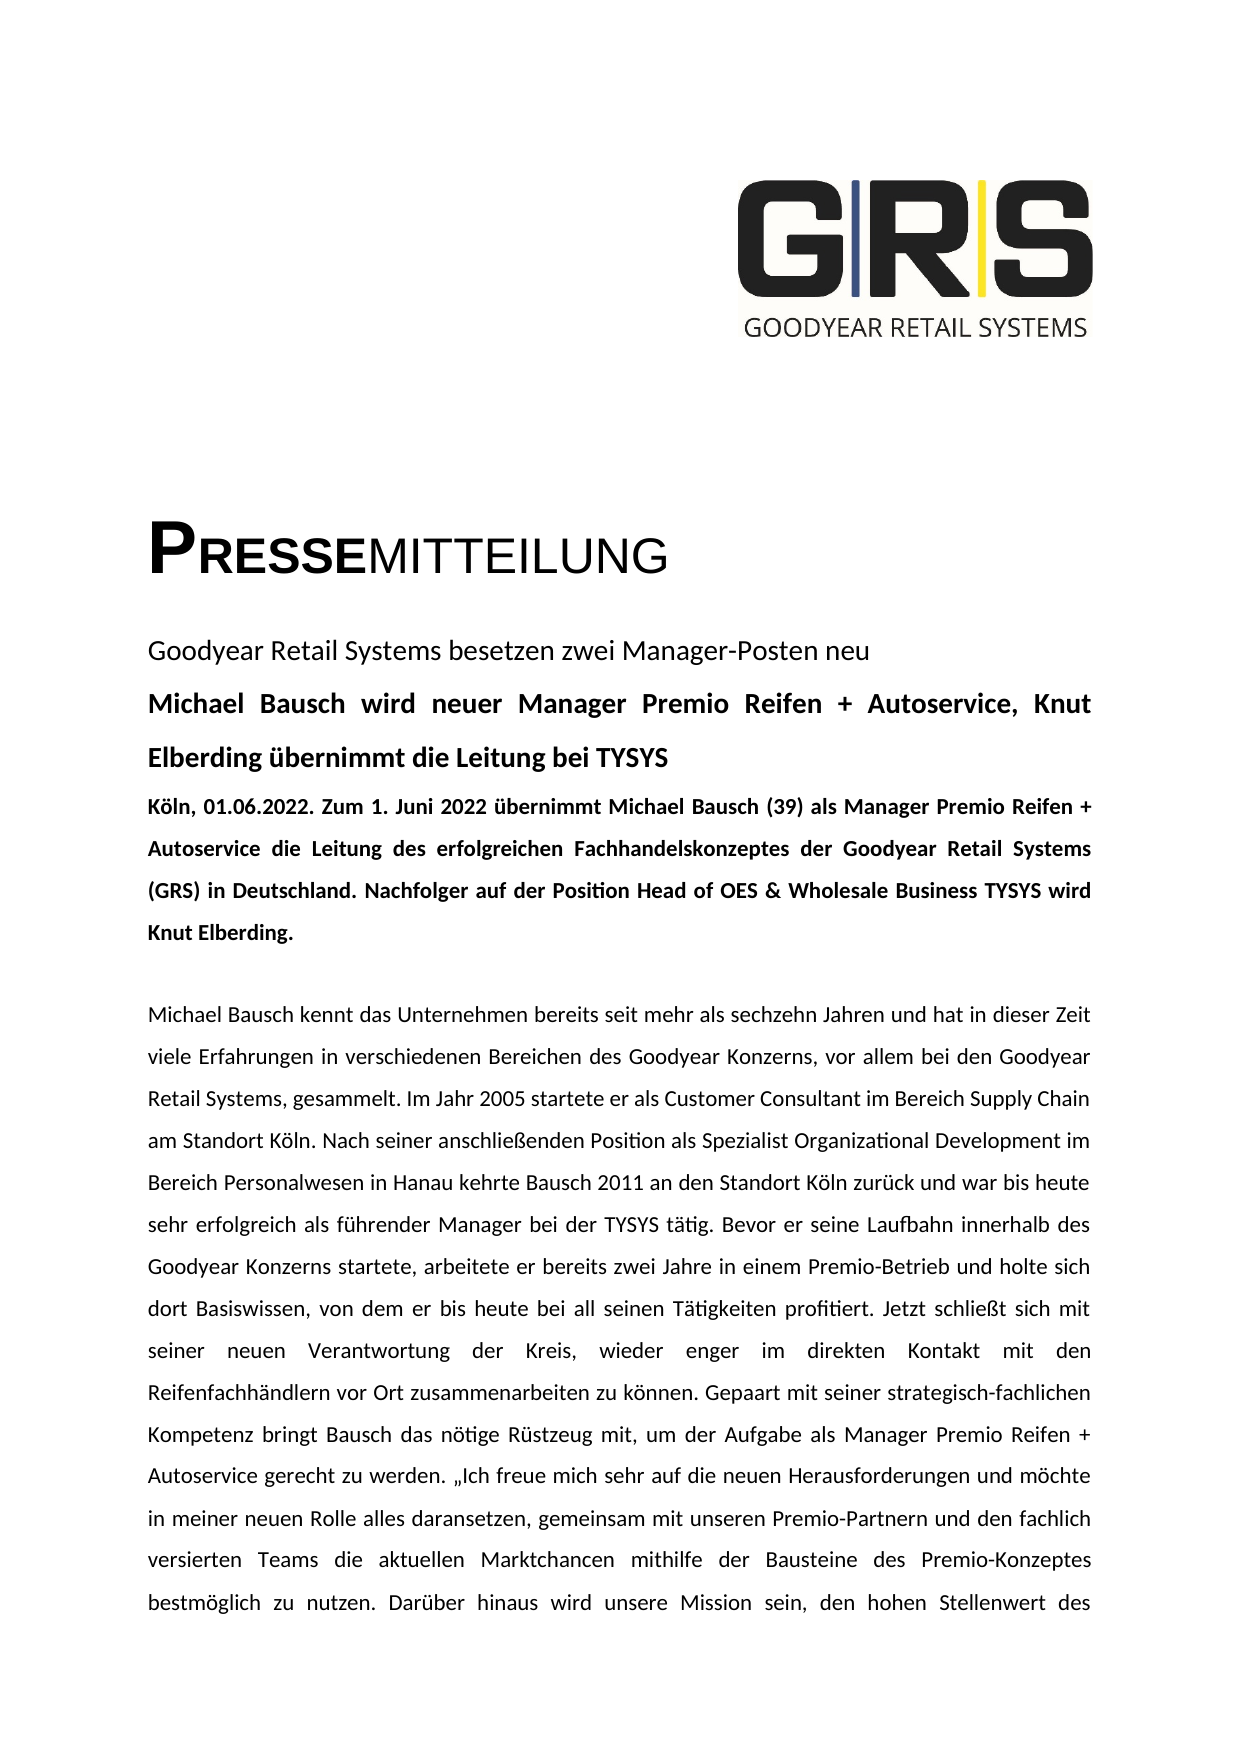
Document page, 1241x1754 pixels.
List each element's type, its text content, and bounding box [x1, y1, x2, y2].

picture [738, 180, 1093, 337]
text PRESSEMITTEILUNG [148, 503, 1093, 589]
text Michael Bausch wird neuer Manager Premio Reifen + Autoservice, Knut Elberding übernimmt die Leitung bei TYSYS [148, 686, 1093, 775]
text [148, 1000, 1093, 1616]
text Köln, 01.06.2022. Zum 1. Juni 2022 übernimmt Michael Bausch (39) als Manager Premio Reifen + Autoservice die Leitung des erfolgreichen Fachhandelskonzeptes der Goodyear Retail Systems (GRS) in Deutschland. Nachfolger auf der Position Head of OES & Wholesale Business TYSYS wird Knut Elberding. [148, 792, 1093, 946]
text Goodyear Retail Systems besetzen zwei Manager-Posten neu [148, 632, 1093, 668]
